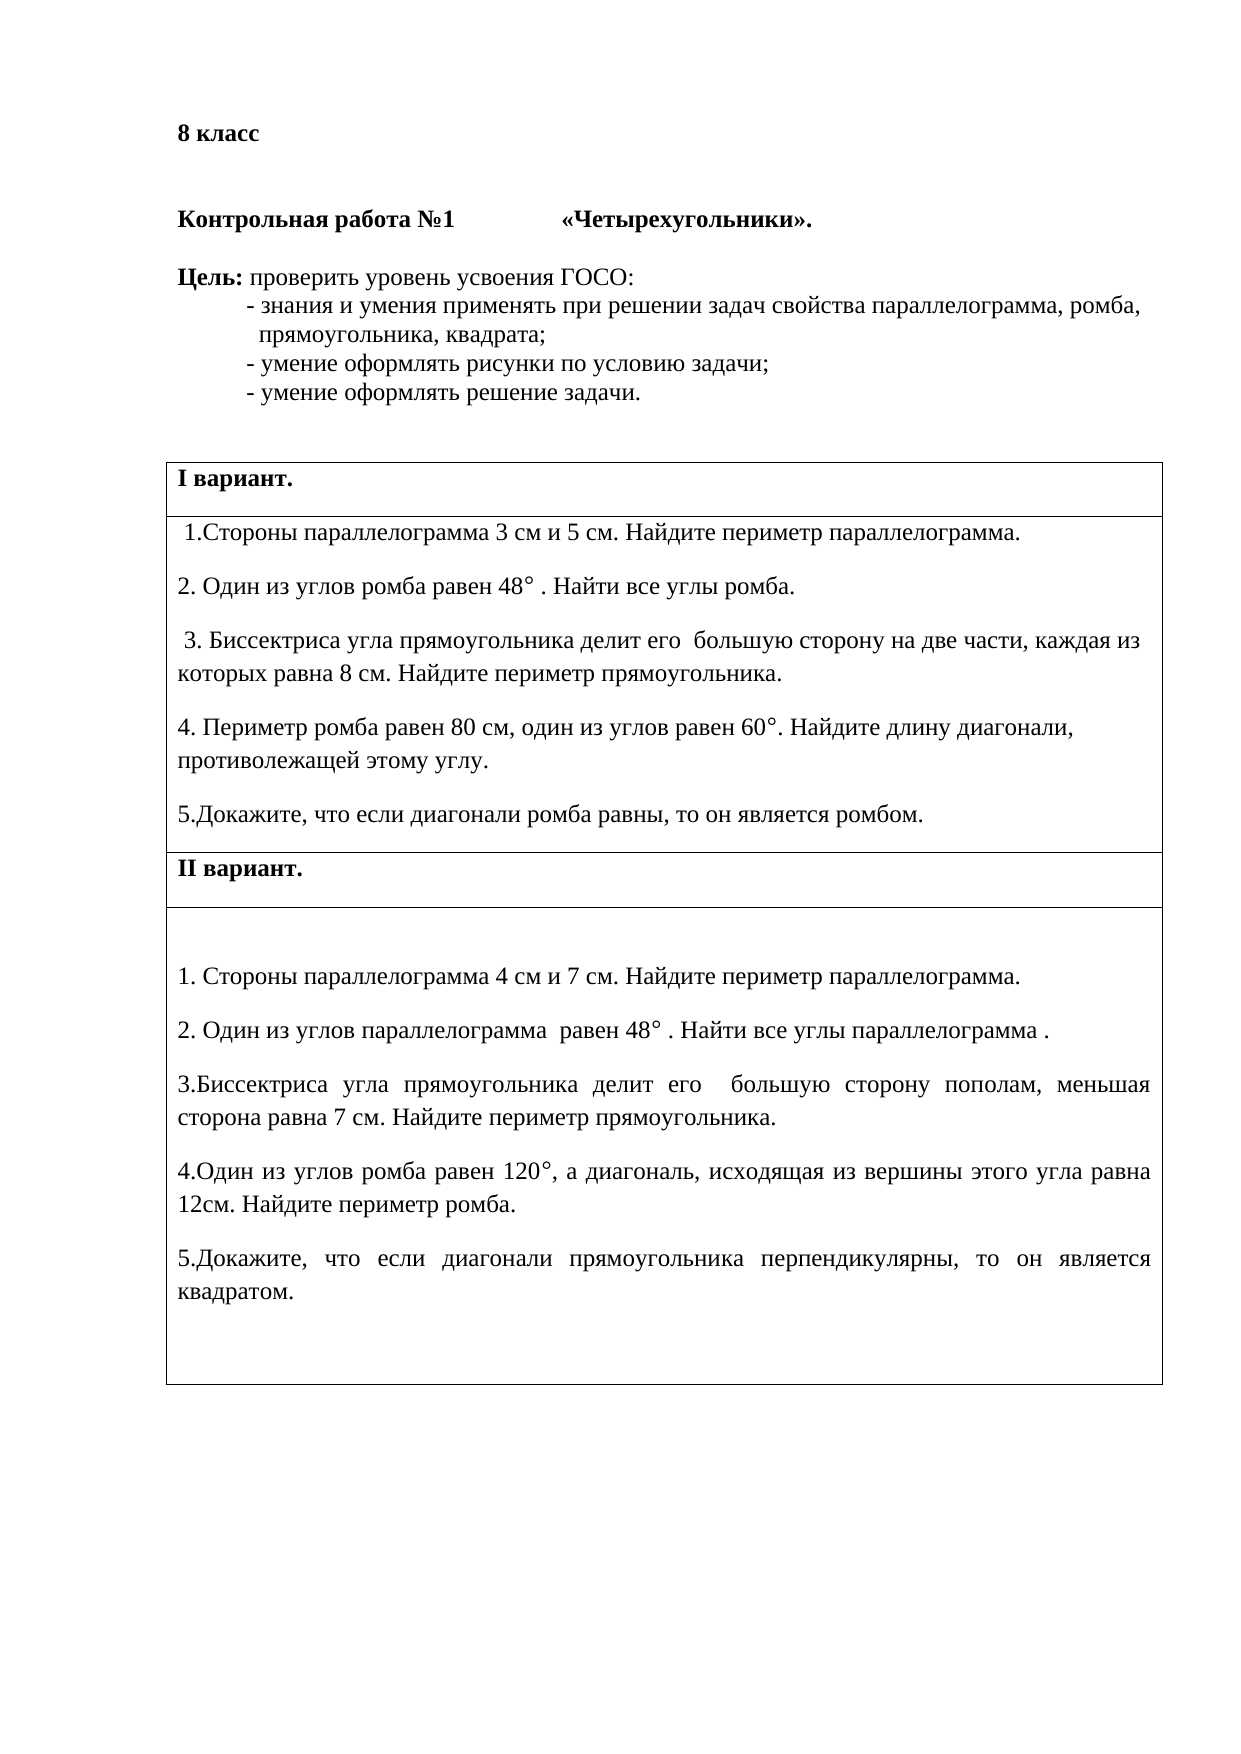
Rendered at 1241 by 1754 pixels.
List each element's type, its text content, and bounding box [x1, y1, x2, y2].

table_cell 1. Стороны параллелограмма 4 см и 7 см. Найдите периметр параллелограмма. 2. Один из углов параллелограмма равен 48 . Найти все углы параллелограмма . 3.Биссектриса угла прямоугольника делит его большую сторону пополам, меньшая сторона равна 7 см. Найдите периметр прямоугольника. 4.Один из углов ромба равен 120, а диагональ, исходящая из вершины этого угла равна 12см. Найдите периметр ромба. 5.Докажите, что если диагонали прямоугольника перпендикулярны, то он является квадратом. [167, 908, 1162, 1384]
table_cell II вариант. [167, 853, 1162, 907]
text Цель: проверить уровень усвоения ГОСО: [177, 262, 1152, 291]
text прямоугольника, квадрата; [177, 319, 1152, 348]
table_header I вариант. [167, 463, 1162, 516]
text - знания и умения применять при решении задач свойства параллелограмма, ромба, [177, 291, 1152, 319]
table_cell 1.Стороны параллелограмма 3 см и 5 см. Найдите периметр параллелограмма. 2. Один из углов ромба равен 48 . Найти все углы ромба. 3. Биссектриса угла прямоугольника делит его большую сторону на две части, каждая из которых равна 8 см. Найдите периметр прямоугольника. 4. Периметр ромба равен 80 см, один из углов равен 60. Найдите длину диагонали, противолежащей этому углу. 5.Докажите, что если диагонали ромба равны, то он является ромбом. [167, 517, 1162, 852]
text 8 класс [177, 118, 1152, 147]
text Контрольная работа №1 «Четырехугольники». [177, 204, 1152, 233]
text - умение оформлять решение задачи. [177, 377, 1152, 406]
text - умение оформлять рисунки по условию задачи; [177, 348, 1152, 377]
